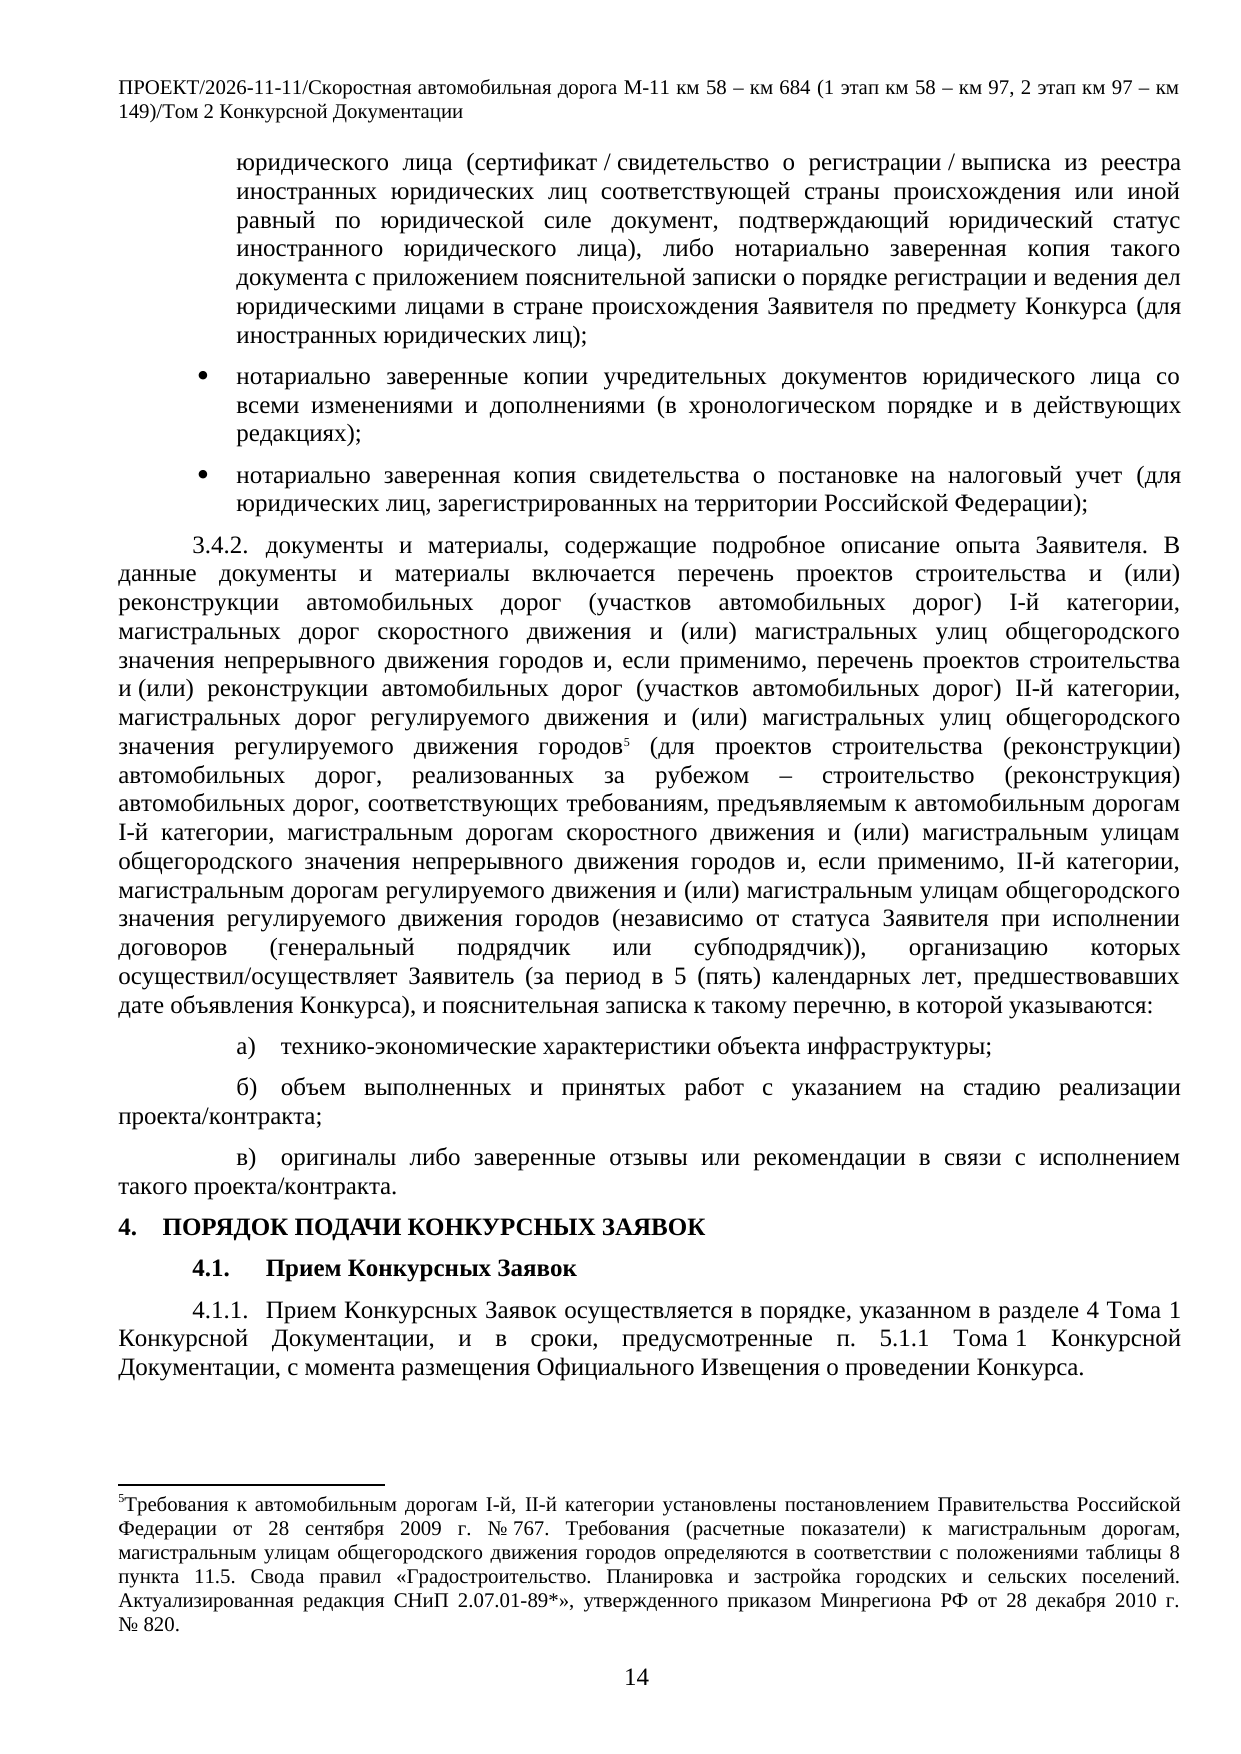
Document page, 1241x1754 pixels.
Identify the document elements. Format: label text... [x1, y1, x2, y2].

list объем выполненных и принятых работ с указанием на стадию реализации проекта/контракта; [118, 1072, 1181, 1130]
list технико-экономические характеристики объекта инфраструктуры; [118, 1031, 1181, 1060]
list нотариально заверенная копия свидетельства о постановке на налоговый учет (для юридических лиц, зарегистрированных на территории Российской Федерации); [199, 460, 1181, 517]
list нотариально заверенные копии учредительных документов юридического лица со всеми изменениями и дополнениями (в хронологическом порядке и в действующих редакциях); [199, 361, 1181, 447]
list Прием Конкурсных Заявок осуществляется в порядке, указанном в разделе 4 Тома 1 Конкурсной Документации, и в сроки, предусмотренные п. 5.1.1 Тома 1 Конкурсной Документации, с момента размещения Официального Извещения о проведении Конкурса. [118, 1295, 1181, 1381]
subtitle Прием Конкурсных Заявок [192, 1253, 1181, 1282]
subtitle ПОРЯДОК ПОДАЧИ КОНКУРСНЫХ ЗАЯВОК [118, 1212, 1181, 1241]
list документы и материалы, содержащие подробное описание опыта Заявителя. В данные документы и материалы включается перечень проектов строительства и (или) реконструкции автомобильных дорог (участков автомобильных дорог) I-й категории, магистральных дорог скоростного движения и (или) магистральных улиц общегородского значения непрерывного движения городов и, если применимо, перечень проектов строительства и (или) реконструкции автомобильных дорог (участков автомобильных дорог) II-й категории, магистральных дорог регулируемого движения и (или) магистральных улиц общегородского значения регулируемого движения городов (для проектов строительства (реконструкции) автомобильных дорог, реализованных за рубежом – строительство (реконструкция) автомобильных дорог, соответствующих требованиям, предъявляемым к автомобильным дорогам I-й категории, магистральным дорогам скоростного движения и (или) магистральным улицам общегородского значения непрерывного движения городов и, если применимо, II-й категории, магистральным дорогам регулируемого движения и (или) магистральным улицам общегородского значения регулируемого движения городов (независимо от статуса Заявителя при исполнении договоров (генеральный подрядчик или субподрядчик)), организацию которых осуществил/осуществляет Заявитель (за период в 5 (пять) календарных лет, предшествовавших дате объявления Конкурса), и пояснительная записка к такому перечню, в которой указываются: [118, 530, 1181, 1018]
list оригиналы либо заверенные отзывы или рекомендации в связи с исполнением такого проекта/контракта. [118, 1142, 1181, 1200]
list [199, 147, 1181, 348]
